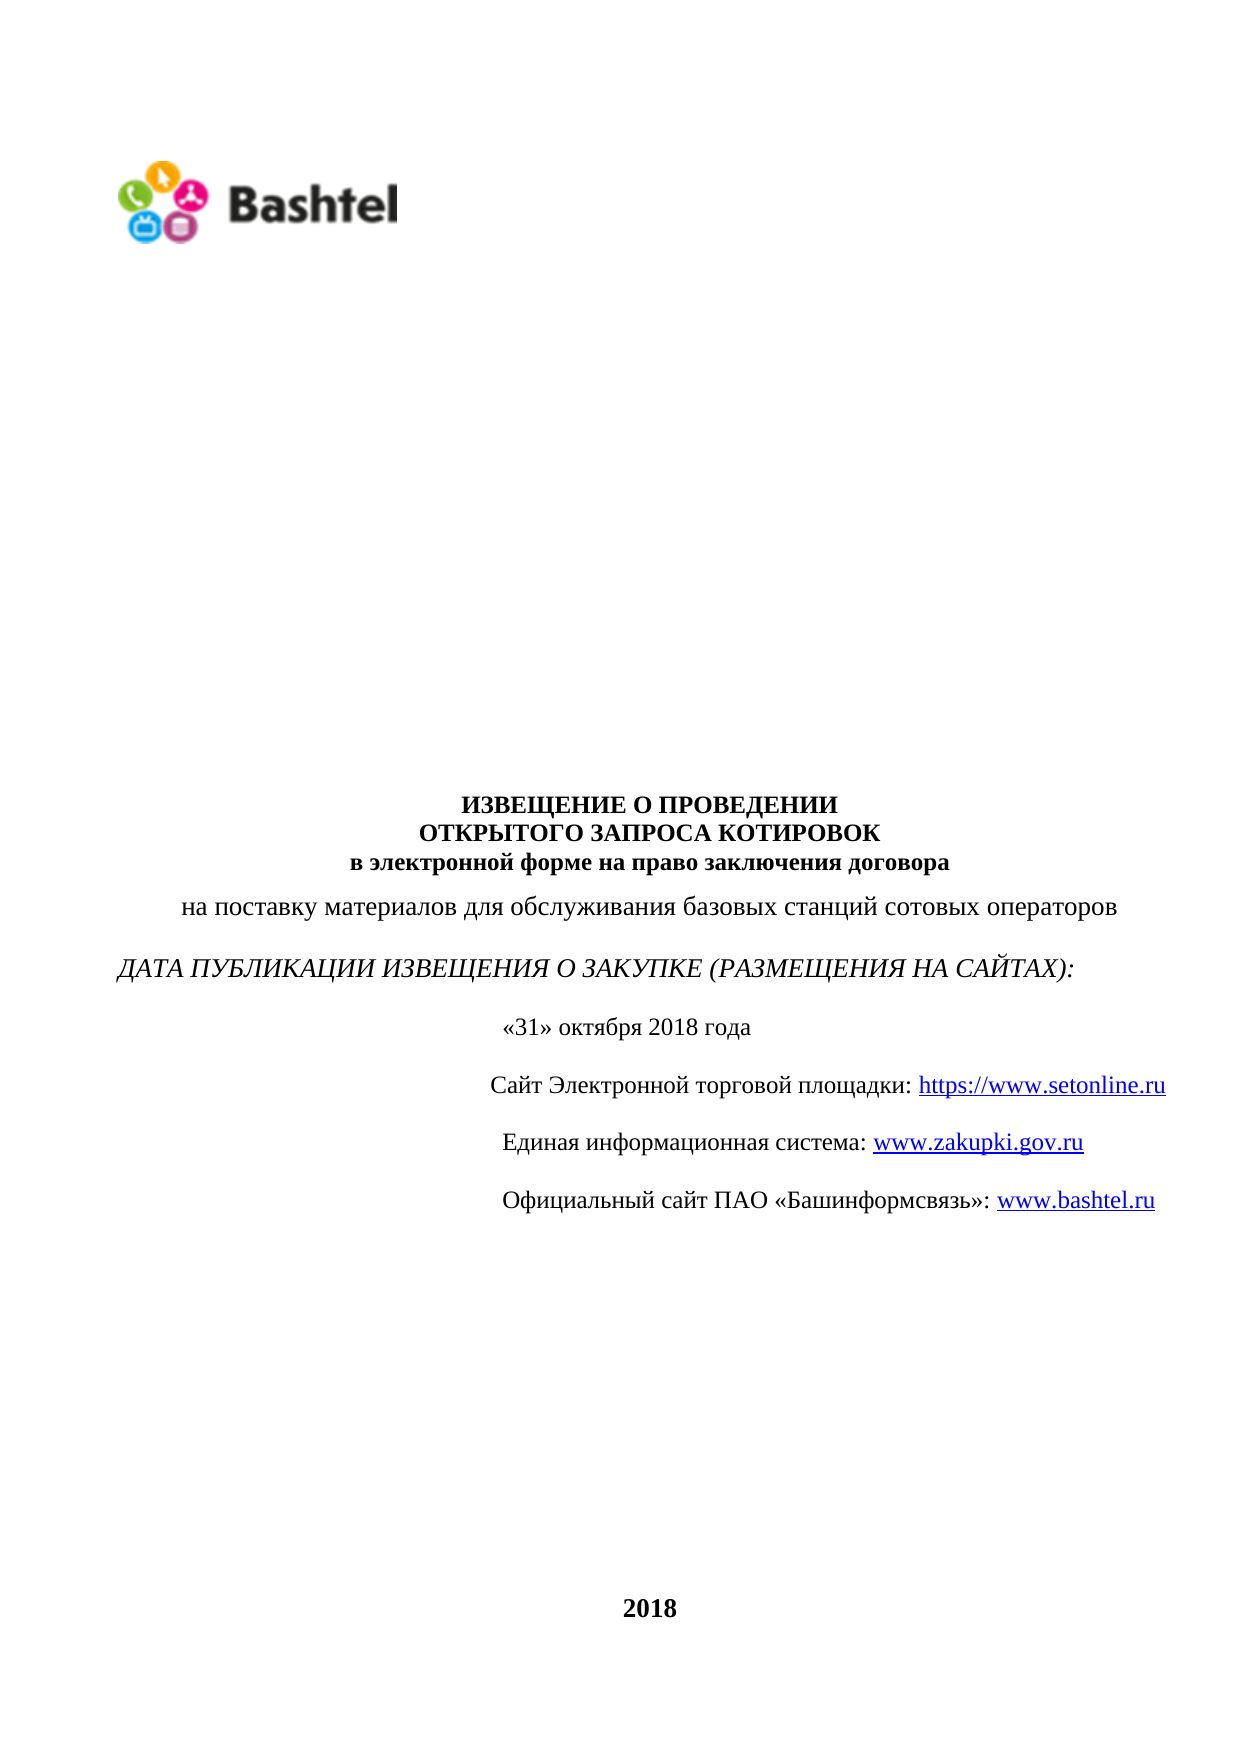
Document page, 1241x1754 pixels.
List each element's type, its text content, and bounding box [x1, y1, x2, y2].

text на поставку материалов для обслуживания базовых станций сотовых операторов [118, 890, 1181, 921]
picture [118, 161, 397, 244]
text Единая информационная система: www.zakupki.gov.ru [502, 1127, 1181, 1156]
text 2018 [118, 1592, 1181, 1623]
text ОТКРЫТОГО ЗАПРОСА КОТИРОВОК [118, 818, 1181, 847]
text Официальный сайт ПАО «Башинформсвязь»: www.bashtel.ru [502, 1185, 1181, 1214]
text ИЗВЕЩЕНИЕ О ПРОВЕДЕНИИ [118, 790, 1181, 818]
text в электронной форме на право заключения договора [118, 847, 1181, 876]
text Сайт Электронной торговой площадки: https://www.setonline.ru [490, 1070, 1181, 1099]
text ДАТА ПУБЛИКАЦИИ ИЗВЕЩЕНИЯ О ЗАКУПКЕ (РАЗМЕЩЕНИЯ НА САЙТАХ): [118, 953, 1181, 984]
text «31» октября 2018 года [502, 1012, 1181, 1041]
